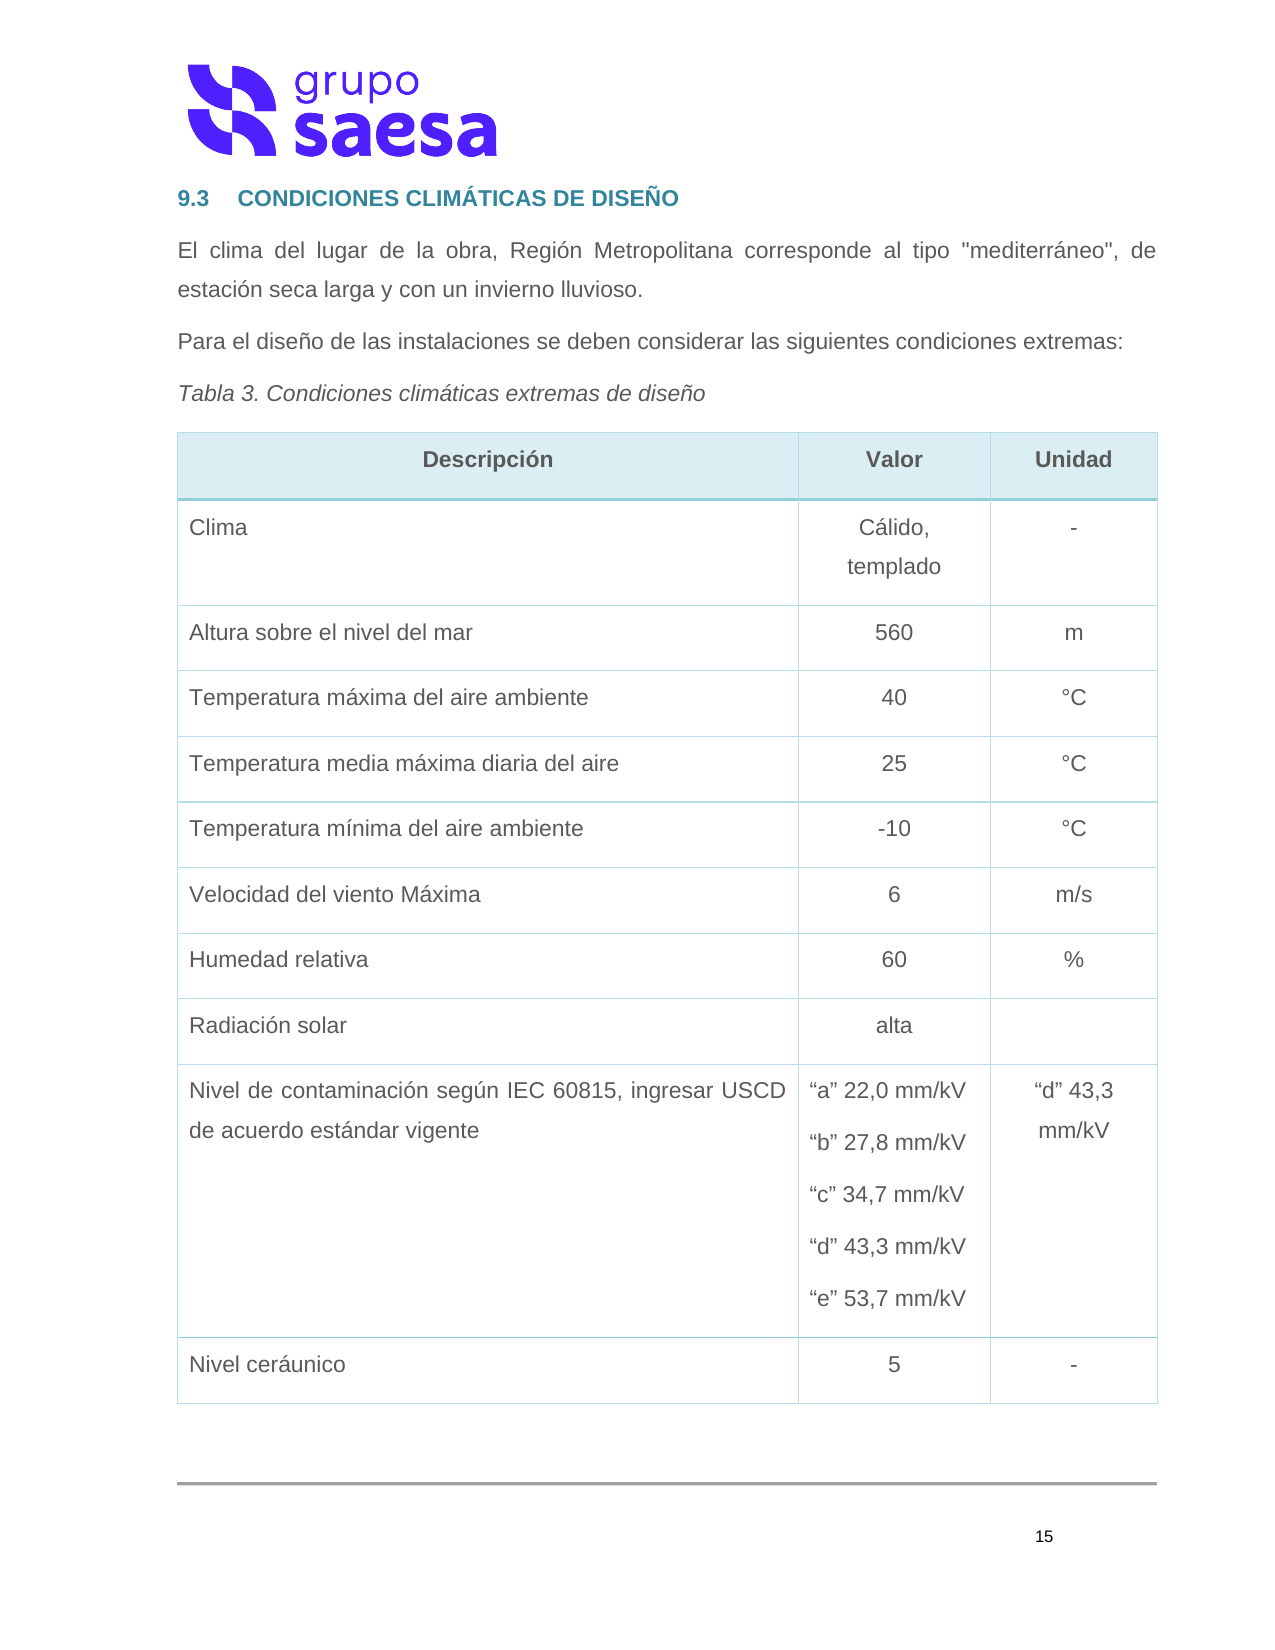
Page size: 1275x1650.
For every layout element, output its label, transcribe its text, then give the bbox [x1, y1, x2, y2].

table_header Unidad [991, 433, 1157, 498]
table_cell m/s [991, 868, 1157, 932]
table_cell °C [991, 737, 1157, 801]
text Para el diseño de las instalaciones se deben considerar las siguientes condiciones extremas: [177, 328, 1157, 355]
text Tabla 3. Condiciones climáticas extremas de diseño [177, 380, 1157, 407]
table_cell Velocidad del viento Máxima [178, 868, 798, 932]
table_cell 5 [799, 1338, 990, 1402]
table_cell Clima [178, 501, 798, 605]
table_cell -10 [799, 803, 990, 867]
table_cell - [991, 501, 1157, 605]
subtitle CONDICIONES CLIMÁTICAS DE DISEÑO [177, 185, 1157, 211]
table_cell 40 [799, 671, 990, 736]
table_cell 25 [799, 737, 990, 801]
table_cell °C [991, 671, 1157, 736]
table_cell Altura sobre el nivel del mar [178, 606, 798, 670]
table_cell [991, 999, 1157, 1063]
table_cell Radiación solar [178, 999, 798, 1063]
table_cell Nivel de contaminación según IEC 60815, ingresar USCD de acuerdo estándar vigente [178, 1065, 798, 1337]
table_cell Cálido, templado [799, 501, 990, 605]
picture [177, 56, 506, 160]
table_cell Nivel ceráunico [178, 1338, 798, 1402]
table_cell “a” 22,0 mm/kV “b” 27,8 mm/kV “c” 34,7 mm/kV “d” 43,3 mm/kV “e” 53,7 mm/kV [799, 1065, 990, 1337]
table_cell °C [991, 803, 1157, 867]
table_cell m [991, 606, 1157, 670]
table_cell 6 [799, 868, 990, 932]
table_cell % [991, 934, 1157, 998]
text El clima del lugar de la obra, Región Metropolitana corresponde al tipo "mediterráneo", de estación seca larga y con un invierno lluvioso. [177, 237, 1157, 303]
table_header Valor [799, 433, 990, 498]
table_cell Humedad relativa [178, 934, 798, 998]
table_cell Temperatura máxima del aire ambiente [178, 671, 798, 736]
table_cell Temperatura media máxima diaria del aire [178, 737, 798, 801]
table_cell 60 [799, 934, 990, 998]
table_cell Temperatura mínima del aire ambiente [178, 803, 798, 867]
table_cell “d” 43,3 mm/kV [991, 1065, 1157, 1337]
table_cell 560 [799, 606, 990, 670]
table_cell - [991, 1338, 1157, 1402]
table_header Descripción [178, 433, 798, 498]
table_cell alta [799, 999, 990, 1063]
